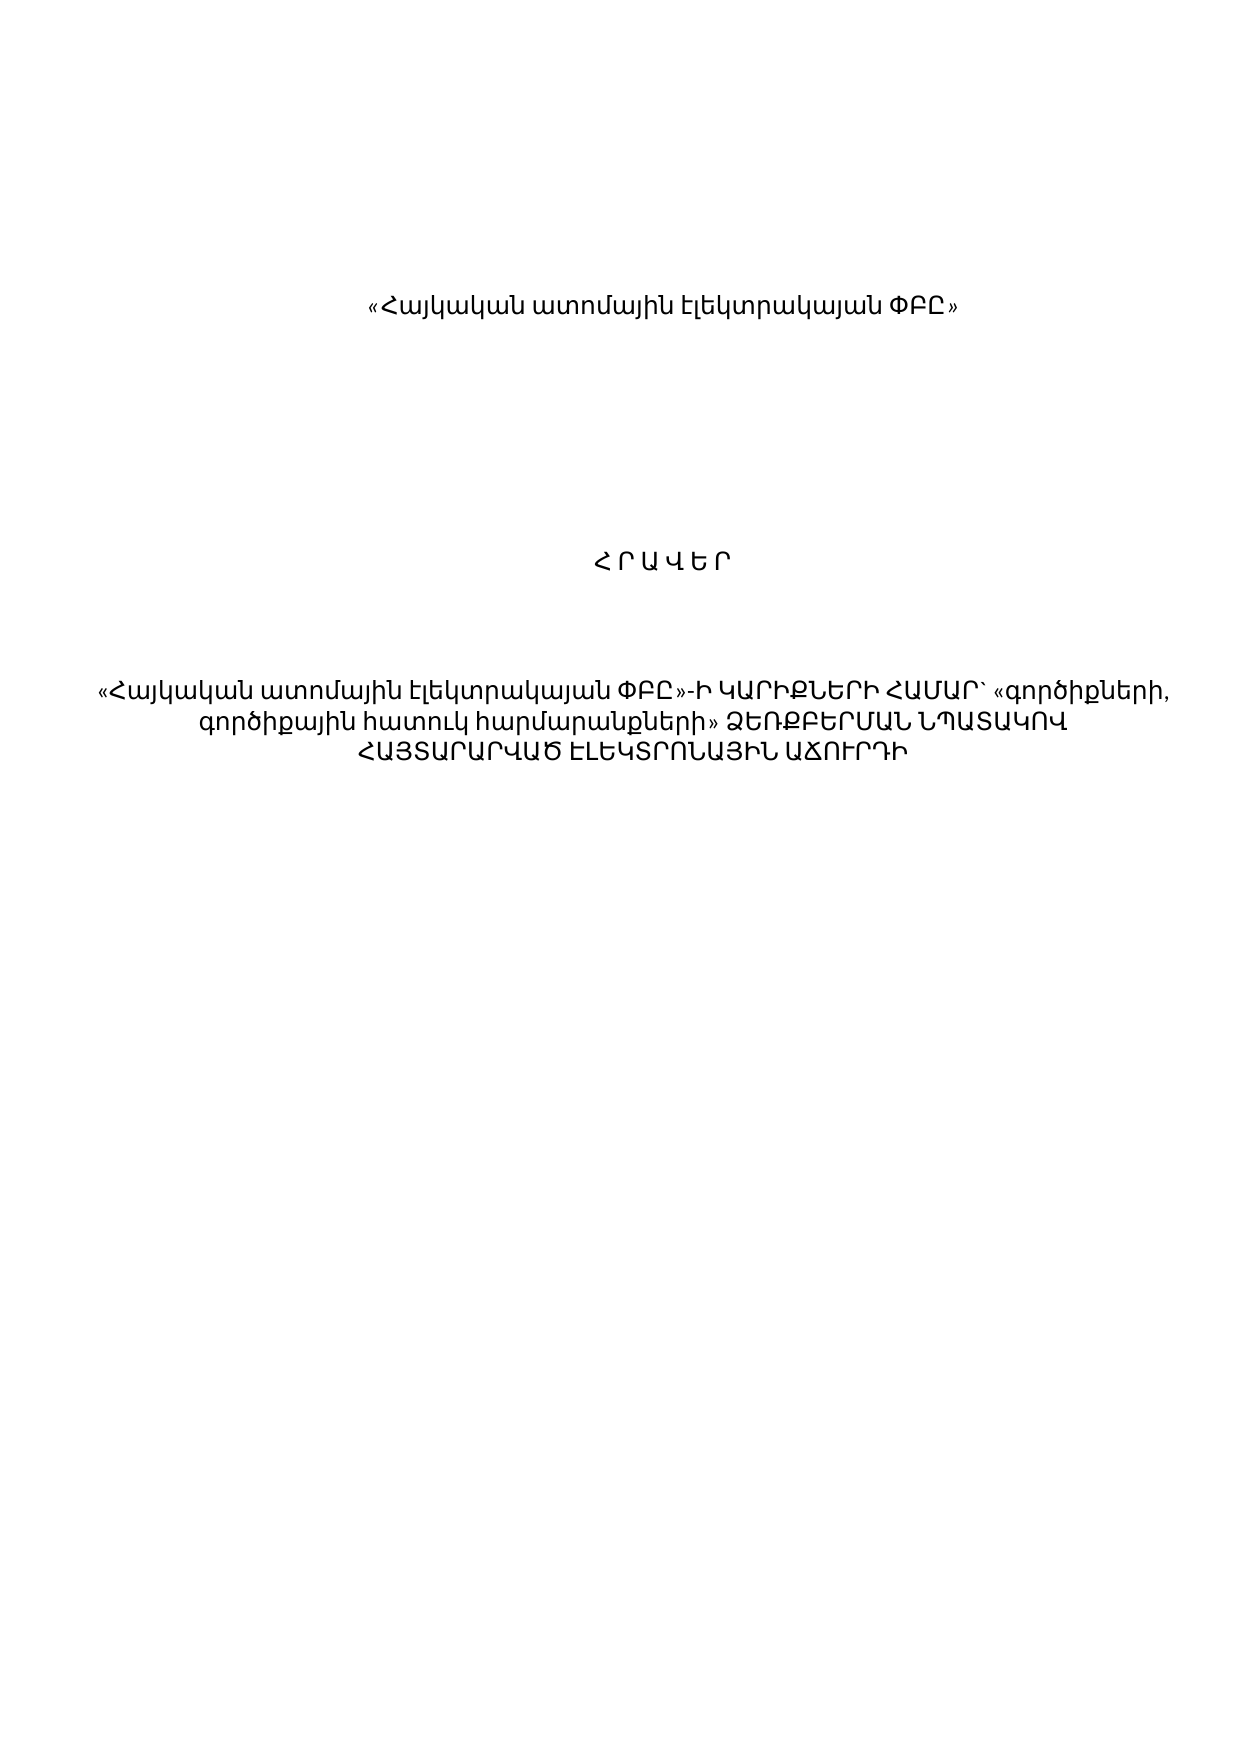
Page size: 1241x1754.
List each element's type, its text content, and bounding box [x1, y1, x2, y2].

text Հ Ր Ա Վ Ե Ր [94, 546, 1172, 577]
text «Հայկական ատոմային էլեկտրակայան ՓԲԸ»-Ի ԿԱՐԻՔՆԵՐԻ ՀԱՄԱՐ` «գործիքների, գործիքային հատուկ հարմարանքների» ՁԵՌՔԲԵՐՄԱՆ ՆՊԱՏԱԿՈՎ ՀԱՅՏԱՐԱՐՎԱԾ ԷԼԵԿՏՐՈՆԱՅԻՆ ԱՃՈՒՐԴԻ [94, 676, 1172, 767]
text « Հայկական ատոմային էլեկտրակայան ՓԲԸ» [94, 290, 1172, 321]
